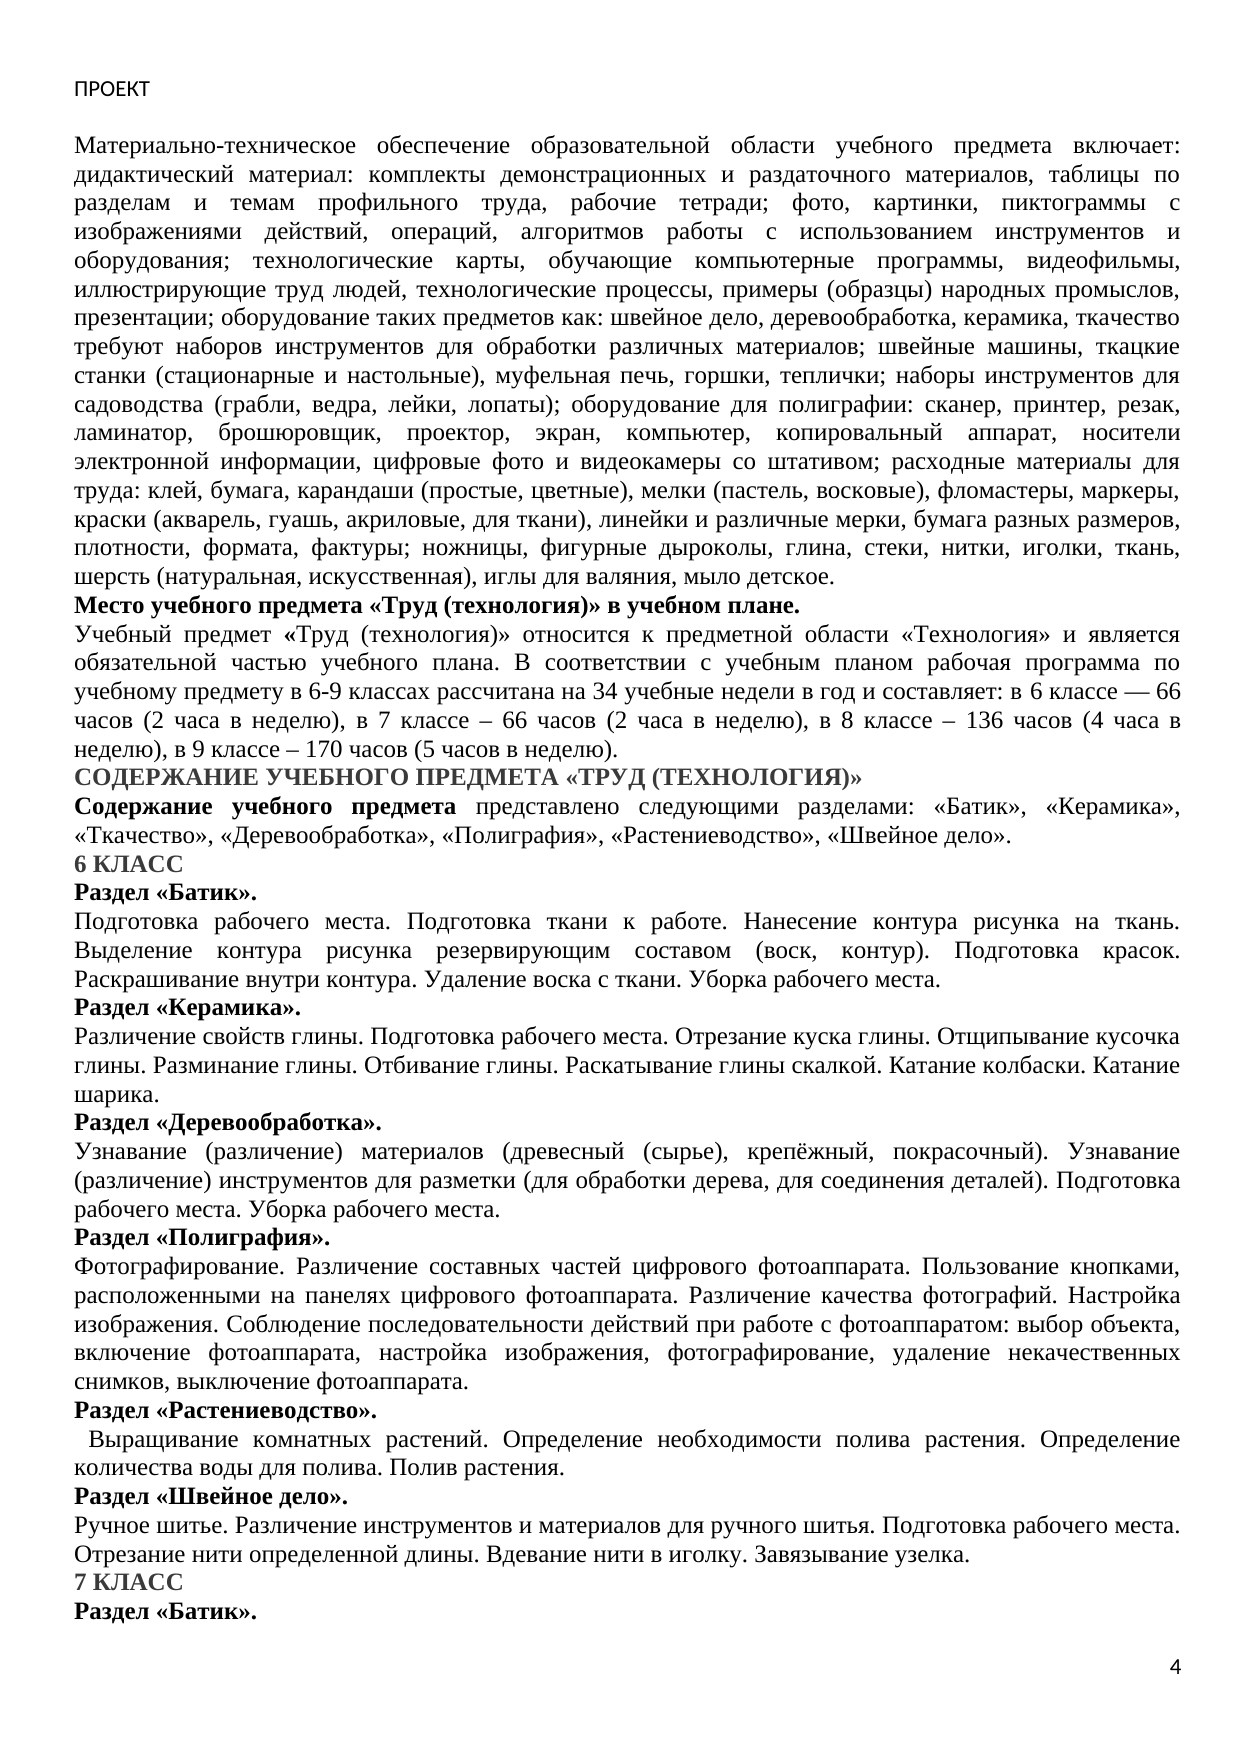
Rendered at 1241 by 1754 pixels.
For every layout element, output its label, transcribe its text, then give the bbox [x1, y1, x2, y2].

text Учебный предмет «Труд (технология)» относится к предметной области «Технология» и является обязательной частью учебного плана. В соответствии с учебным планом рабочая программа по учебному предмету в 6-9 классах рассчитана на 34 учебные недели в год и составляет: в 6 классе — 66 часов (2 часа в неделю), в 7 классе – 66 часов (2 часа в неделю), в 8 классе – 136 часов (4 часа в неделю), в 9 классе – 170 часов (5 часов в неделю). [74, 619, 1181, 762]
text Ручное шитье. Различение инструментов и материалов для ручного шитья. Подготовка рабочего места. Отрезание нити определенной длины. Вдевание нити в иголку. Завязывание узелка. [74, 1510, 1181, 1567]
text Раздел «Швейное дело». [74, 1481, 1181, 1510]
text Содержание учебного предмета представлено следующими разделами: «Батик», «Керамика», «Ткачество», «Деревообработка», «Полиграфия», «Растениеводство», «Швейное дело». [74, 791, 1181, 849]
subtitle 6 КЛАСС [74, 849, 1181, 877]
text Раздел «Деревообработка». [74, 1107, 1181, 1136]
text Раздел «Батик». [74, 1596, 1181, 1625]
subtitle 7 КЛАСС [74, 1567, 1181, 1596]
text Узнавание (различение) материалов (древесный (сырье), крепёжный, покрасочный). Узнавание (различение) инструментов для разметки (для обработки дерева, для соединения деталей). Подготовка рабочего места. Уборка рабочего места. [74, 1136, 1181, 1222]
text Раздел «Полиграфия». [74, 1222, 1181, 1251]
text Подготовка рабочего места. Подготовка ткани к работе. Нанесение контура рисунка на ткань. Выделение контура рисунка резервирующим составом (воск, контур). Подготовка красок. Раскрашивание внутри контура. Удаление воска с ткани. Уборка рабочего места. [74, 906, 1181, 992]
text Фотографирование. Различение составных частей цифрового фотоаппарата. Пользование кнопками, расположенными на панелях цифрового фотоаппарата. Различение качества фотографий. Настройка изображения. Соблюдение последовательности действий при работе с фотоаппаратом: выбор объекта, включение фотоаппарата, настройка изображения, фотографирование, удаление некачественных снимков, выключение фотоаппарата. [74, 1251, 1181, 1395]
text Материально-техническое обеспечение образовательной области учебного предмета включает: дидактический материал: комплекты демонстрационных и раздаточного материалов, таблицы по разделам и темам профильного труда, рабочие тетради; фото, картинки, пиктограммы с изображениями действий, операций, алгоритмов работы с использованием инструментов и оборудования; технологические карты, обучающие компьютерные программы, видеофильмы, иллюстрирующие труд людей, технологические процессы, примеры (образцы) народных промыслов, презентации; оборудование таких предметов как: швейное дело, деревообработка, керамика, ткачество требуют наборов инструментов для обработки различных материалов; швейные машины, ткацкие станки (стационарные и настольные), муфельная печь, горшки, теплички; наборы инструментов для садоводства (грабли, ведра, лейки, лопаты); оборудование для полиграфии: сканер, принтер, резак, ламинатор, брошюровщик, проектор, экран, компьютер, копировальный аппарат, носители электронной информации, цифровые фото и видеокамеры со штативом; расходные материалы для труда: клей, бумага, карандаши (простые, цветные), мелки (пастель, восковые), фломастеры, маркеры, краски (акварель, гуашь, акриловые, для ткани), линейки и различные мерки, бумага разных размеров, плотности, формата, фактуры; ножницы, фигурные дыроколы, глина, стеки, нитки, иголки, ткань, шерсть (натуральная, искусственная), иглы для валяния, мыло детское. [74, 130, 1181, 590]
text Раздел «Батик». [74, 877, 1181, 906]
text Различение свойств глины. Подготовка рабочего места. Отрезание куска глины. Отщипывание кусочка глины. Разминание глины. Отбивание глины. Раскатывание глины скалкой. Катание колбаски. Катание шарика. [74, 1021, 1181, 1107]
text Раздел «Керамика». [74, 992, 1181, 1021]
text Раздел «Растениеводство». [74, 1395, 1181, 1424]
text Выращивание комнатных растений. Определение необходимости полива растения. Определение количества воды для полива. Полив растения. [74, 1424, 1181, 1481]
text Место учебного предмета «Труд (технология)» в учебном плане. [74, 590, 1181, 619]
subtitle СОДЕРЖАНИЕ УЧЕБНОГО ПРЕДМЕТА «ТРУД (ТЕХНОЛОГИЯ)» [74, 762, 1181, 791]
